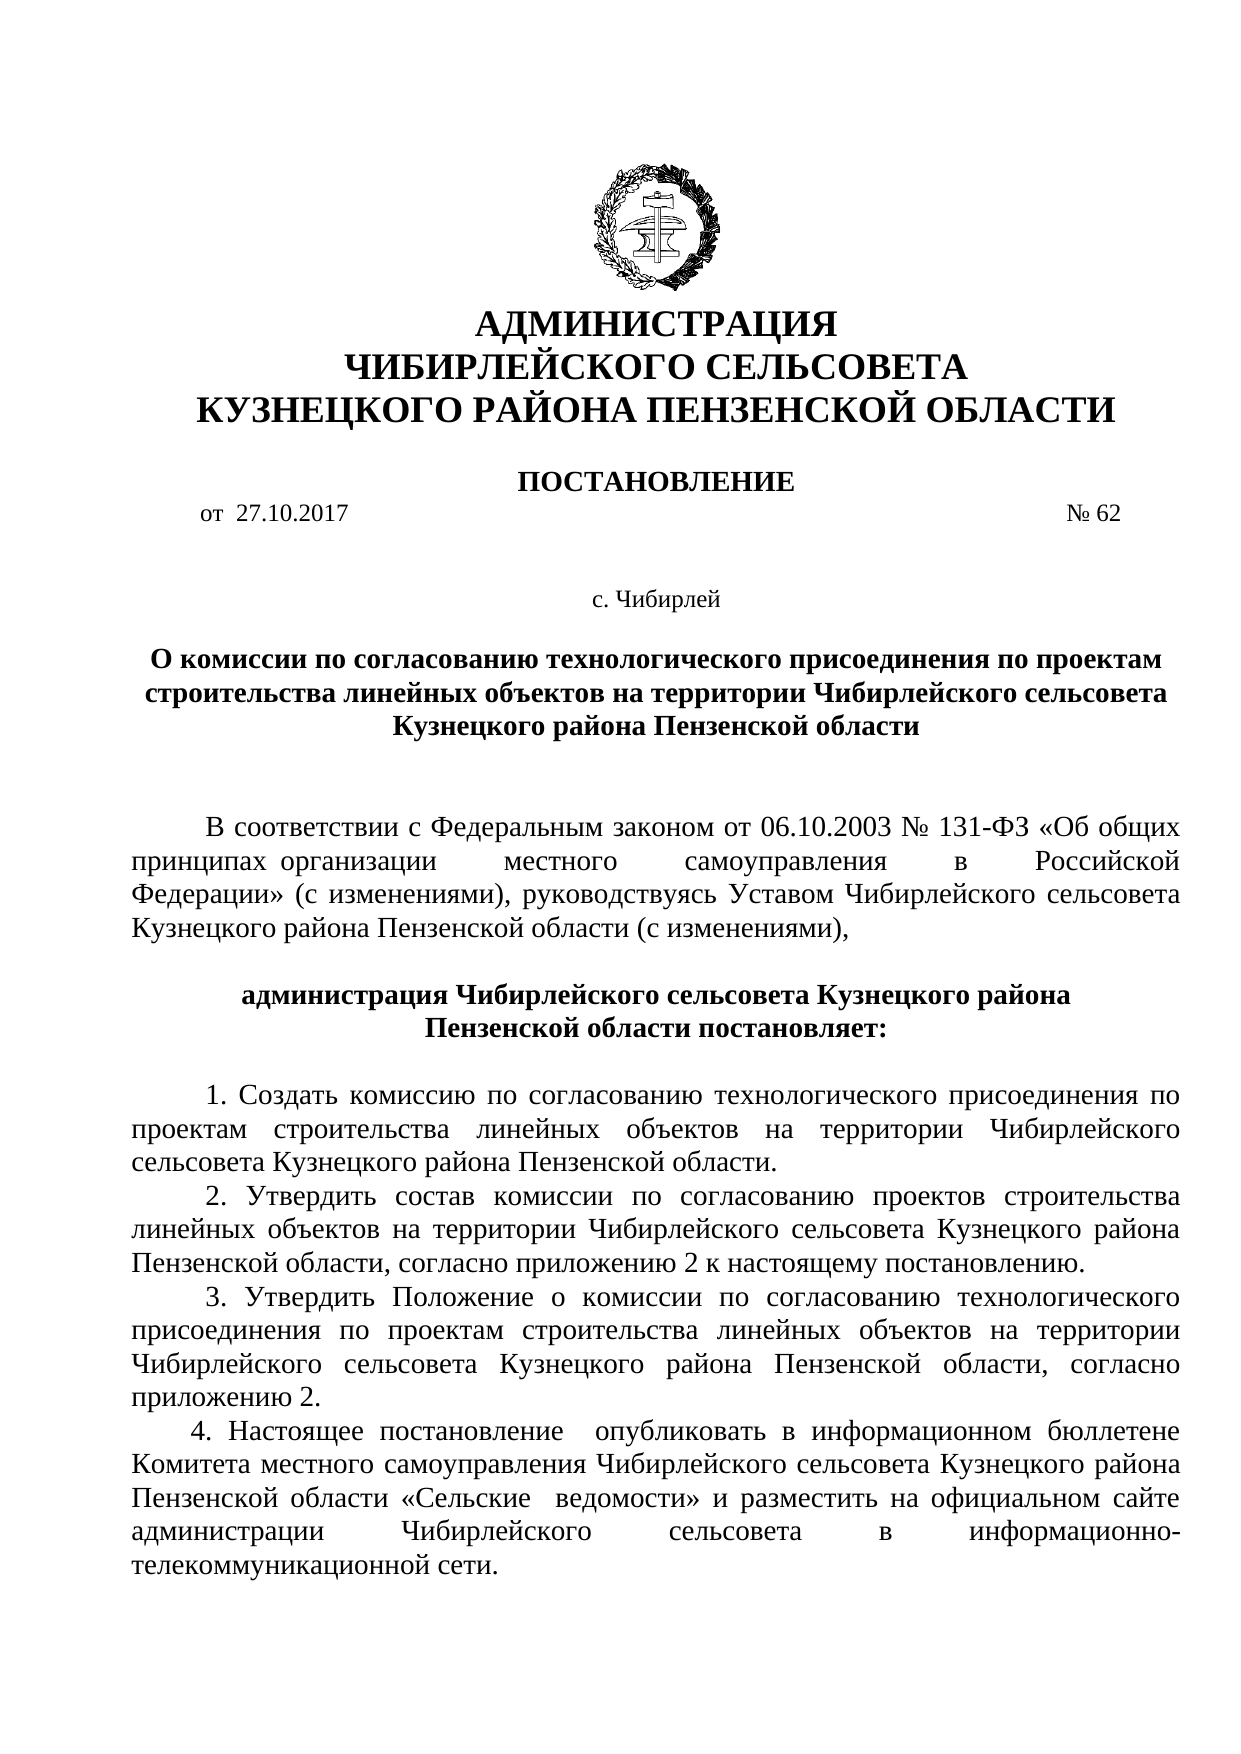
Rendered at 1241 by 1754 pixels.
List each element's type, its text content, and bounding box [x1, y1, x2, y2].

text АДМИНИСТРАЦИЯ [131, 301, 1181, 344]
text администрация Чибирлейского сельсовета Кузнецкого района [131, 977, 1181, 1010]
text Пензенской области постановляет: [131, 1010, 1181, 1044]
text Кузнецкого района Пензенской области [131, 708, 1181, 742]
text от 27.10.2017 № 62 [131, 498, 1181, 526]
text с. Чибирлей [131, 584, 1181, 613]
text 4. Настоящее постановление опубликовать в информационном бюллетене Комитета местного самоуправления Чибирлейского сельсовета Кузнецкого района Пензенской области «Сельские ведомости» и разместить на официальном сайте администрации Чибирлейского сельсовета в информационно-телекоммуникационной сети. [131, 1413, 1181, 1581]
text ЧИБИРЛЕЙСКОГО сельсовета [131, 344, 1181, 387]
text 2. Утвердить состав комиссии по согласованию проектов строительства линейных объектов на территории Чибирлейского сельсовета Кузнецкого района Пензенской области, согласно приложению 2 к настоящему постановлению. [131, 1178, 1181, 1279]
picture [590, 151, 722, 302]
text Постановление [131, 464, 1181, 498]
text 1. Создать комиссию по согласованию технологического присоединения по проектам строительства линейных объектов на территории Чибирлейского сельсовета Кузнецкого района Пензенской области. [131, 1077, 1181, 1178]
text КУЗНЕЦКОГО РАЙОНА ПЕНЗЕНСКОЙ ОБЛАСТИ [131, 387, 1181, 431]
text В соответствии с Федеральным законом от 06.10.2003 № 131-ФЗ «Об общих принципах организации местного самоуправления в Российской Федерации» (с изменениями), руководствуясь Уставом Чибирлейского сельсовета Кузнецкого района Пензенской области (с изменениями), [131, 809, 1181, 943]
text О комиссии по согласованию технологического присоединения по проектам строительства линейных объектов на территории Чибирлейского сельсовета [131, 641, 1181, 708]
text 3. Утвердить Положение о комиссии по согласованию технологического присоединения по проектам строительства линейных объектов на территории Чибирлейского сельсовета Кузнецкого района Пензенской области, согласно приложению 2. [131, 1279, 1181, 1413]
